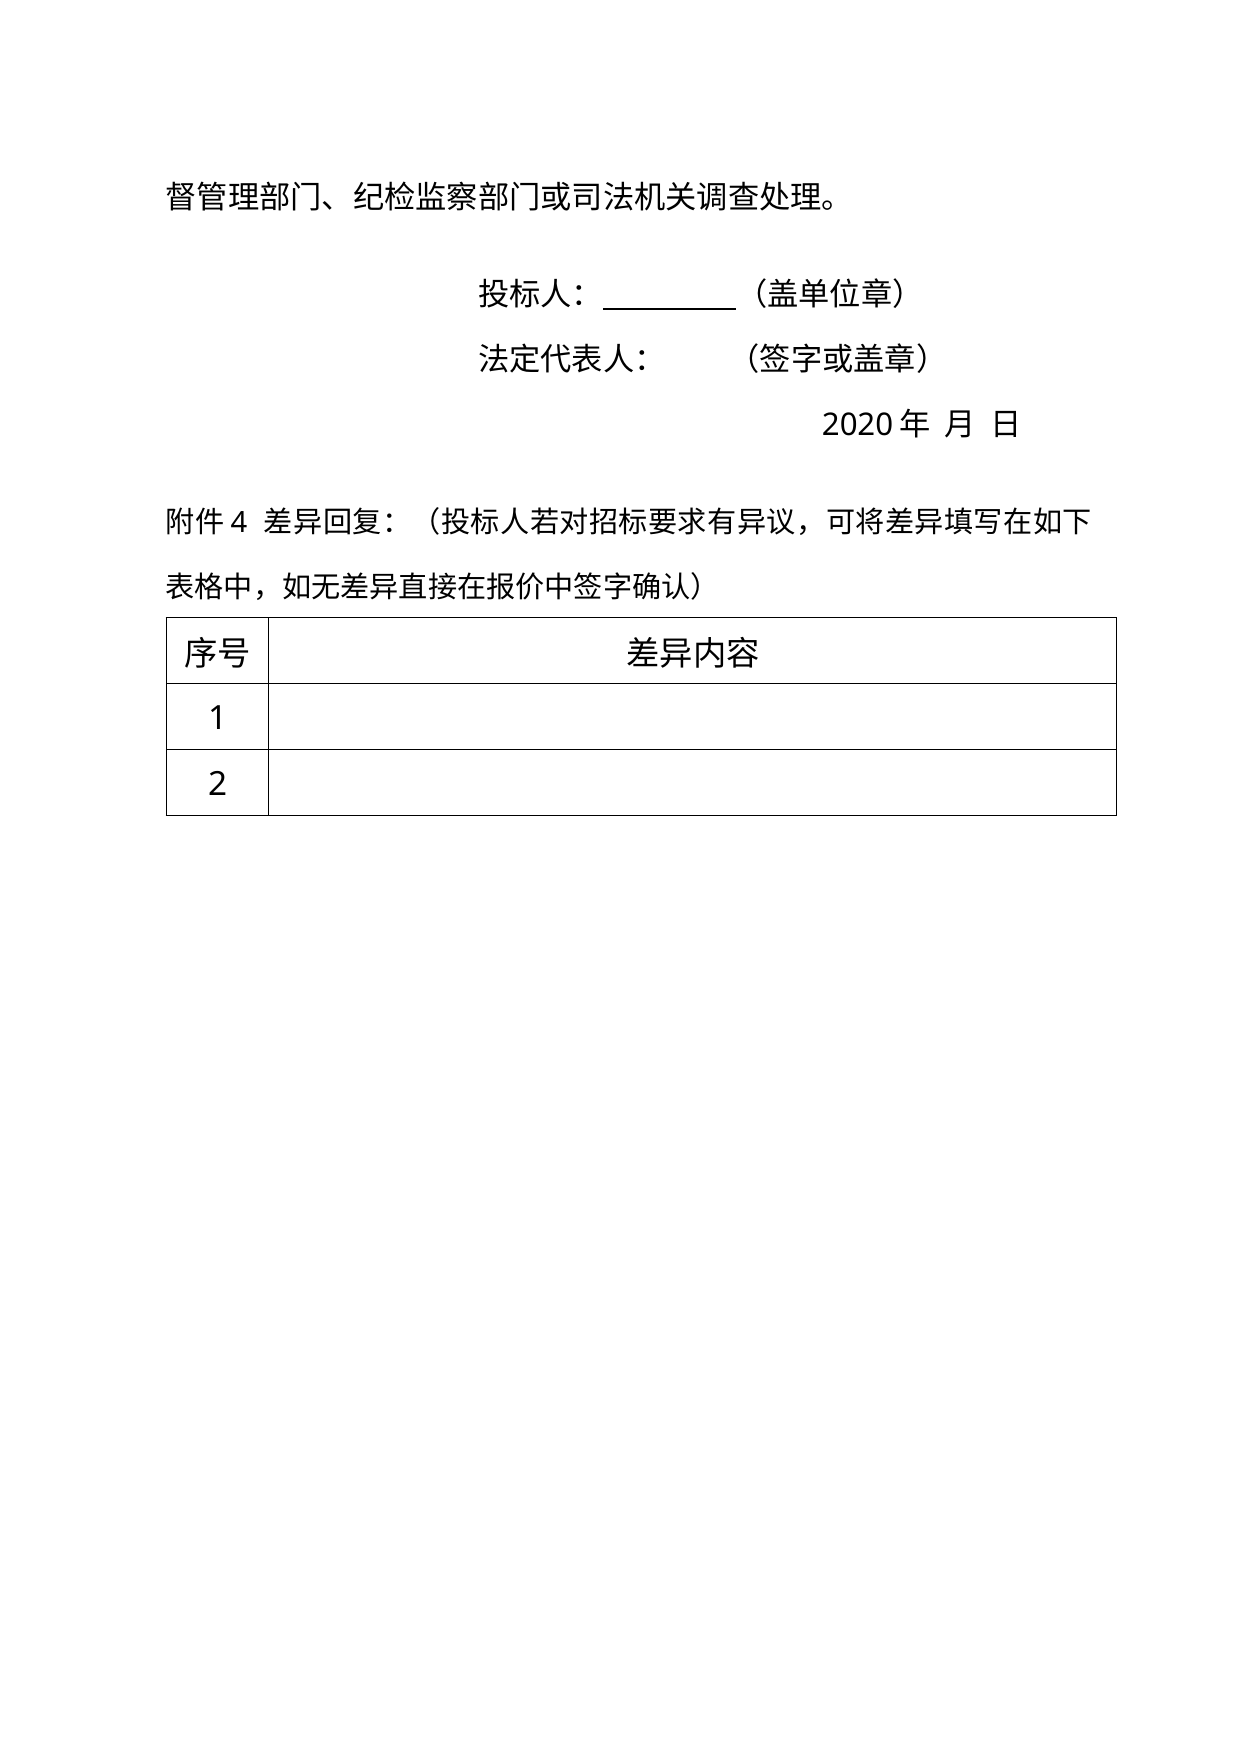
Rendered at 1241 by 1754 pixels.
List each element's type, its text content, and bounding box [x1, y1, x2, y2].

table_cell 2 [167, 750, 268, 815]
table_cell [269, 684, 1116, 749]
table_cell [269, 750, 1116, 815]
table_header 序号 [167, 618, 268, 683]
text 2020年 月 日 [165, 389, 1093, 454]
text 投标人： （盖单位章） [165, 259, 1093, 324]
text 法定代表人： （签字或盖章） [165, 324, 1093, 389]
text 附件4 差异回复：（投标人若对招标要求有异议，可将差异填写在如下表格中，如无差异直接在报价中签字确认） [165, 487, 1093, 617]
table_cell 1 [167, 684, 268, 749]
table_header 差异内容 [269, 618, 1116, 683]
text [165, 162, 1093, 227]
